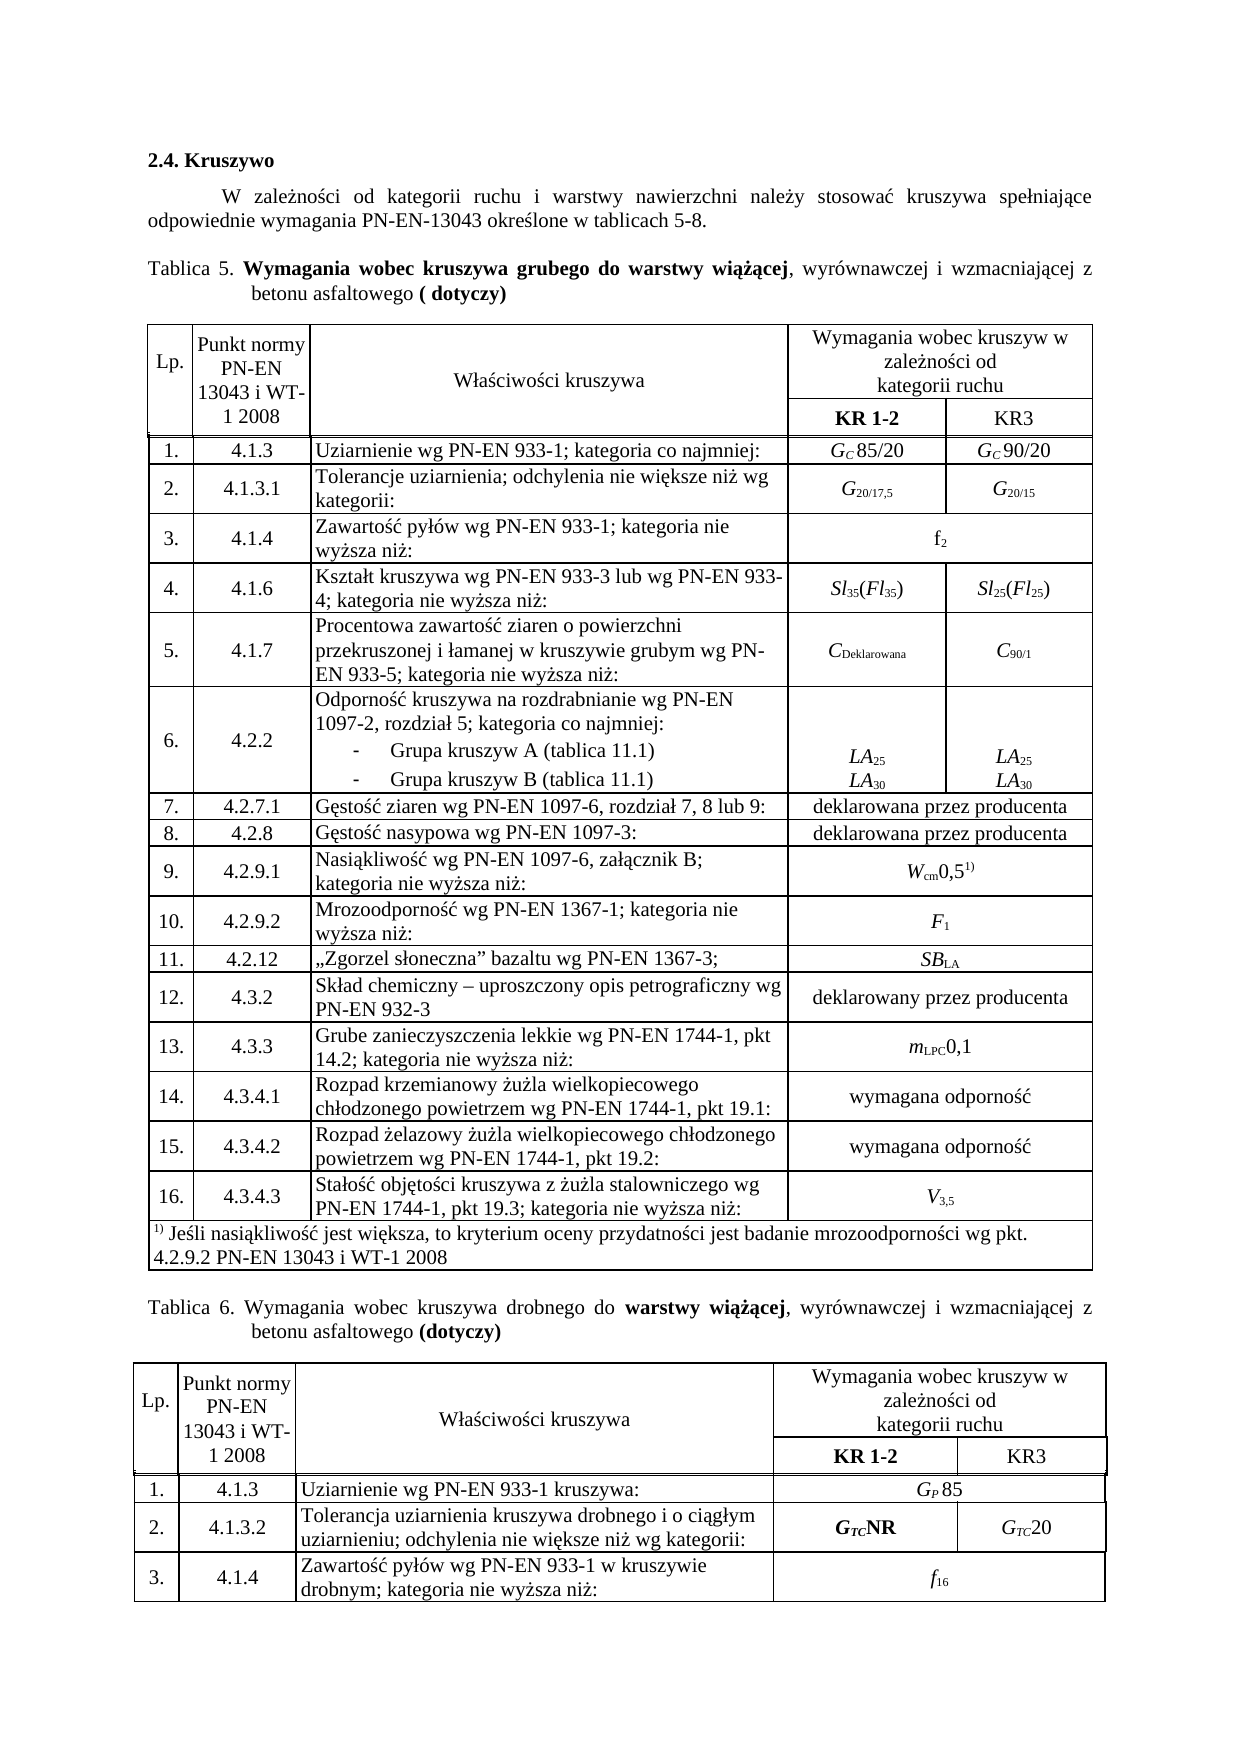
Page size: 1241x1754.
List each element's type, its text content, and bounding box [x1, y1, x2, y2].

table_cell 4.2.8 [194, 820, 310, 845]
table_header Punkt normy PN-EN 13043 i WT-1 2008 [179, 1364, 295, 1473]
table_cell Zawartość pyłów wg PN-EN 933-1; kategoria nie wyższa niż: [312, 514, 787, 562]
table_cell 13. [150, 1023, 193, 1071]
table_header Właściwości kruszywa [311, 325, 787, 435]
table_cell 12. [150, 973, 193, 1021]
table_cell Grube zanieczyszczenia lekkie wg PN-EN 1744-1, pkt 14.2; kategoria nie wyższa niż: [312, 1023, 787, 1071]
table_cell 4.2.9.1 [194, 847, 310, 895]
table_cell GTC20 [958, 1503, 1095, 1551]
table_cell LA25 LA30 [789, 687, 945, 792]
table_cell wymagana odporność [789, 1122, 1092, 1170]
table_cell 4.1.3 [180, 1476, 295, 1501]
table_cell deklarowana przez producenta [789, 794, 1092, 819]
table_cell 4.3.4.2 [194, 1122, 310, 1170]
table_cell 14. [150, 1072, 193, 1120]
table_cell [1081, 465, 1092, 512]
table_cell 5. [150, 613, 193, 686]
table_cell [1095, 1503, 1105, 1551]
table_cell KR3 [947, 399, 1081, 435]
table_cell Gęstość nasypowa wg PN-EN 1097-3: [312, 820, 787, 845]
table_cell 3. [150, 514, 193, 562]
table_cell [1081, 687, 1092, 792]
table_cell f16 [774, 1553, 1104, 1601]
table_cell [1095, 1438, 1106, 1473]
table_cell Skład chemiczny – uproszczony opis petrograficzny wg PN-EN 932-3 [312, 973, 787, 1021]
table_cell 9. [150, 847, 193, 895]
table_cell Uziarnienie wg PN-EN 933-1; kategoria co najmniej: [312, 438, 787, 463]
text W zależności od kategorii ruchu i warstwy nawierzchni należy stosować kruszywa spełniające odpowiednie wymagania PN-EN-13043 określone w tablicach 5-8. [148, 184, 1093, 232]
table_cell SBLA [789, 946, 1092, 971]
table_cell G20/17,5 [789, 465, 945, 512]
table_cell GC 90/20 [947, 438, 1081, 463]
table_cell 4.1.6 [194, 564, 310, 612]
table_cell 4.3.4.3 [194, 1172, 310, 1220]
table_cell Rozpad żelazowy żużla wielkopiecowego chłodzonego powietrzem wg PN-EN 1744-1, pkt 19.2: [312, 1122, 787, 1170]
table_cell Rozpad krzemianowy żużla wielkopiecowego chłodzonego powietrzem wg PN-EN 1744-1, pkt 19.1: [312, 1072, 787, 1120]
table_cell 10. [150, 897, 193, 945]
table_cell Wcm0,51) [789, 847, 1092, 895]
table_cell G20/15 [947, 465, 1081, 512]
table_cell [148, 398, 192, 435]
table_cell 4.2.12 [194, 946, 310, 971]
table_cell CDeklarowana [789, 613, 945, 686]
table_cell 16. [150, 1172, 193, 1220]
table_cell 4.3.3 [194, 1023, 310, 1071]
table_cell 2. [135, 1503, 178, 1551]
subtitle 2.4. Kruszywo [148, 148, 1093, 172]
table_cell V3,5 [789, 1172, 1092, 1220]
table_cell Mrozoodporność wg PN-EN 1367-1; kategoria nie wyższa niż: [312, 897, 787, 945]
table_cell Stałość objętości kruszywa z żużla stalowniczego wg PN-EN 1744-1, pkt 19.3; kategoria nie wyższa niż: [312, 1172, 787, 1220]
table_header Wymagania wobec kruszyw w zależności od kategorii ruchu [774, 1364, 1105, 1436]
table_cell 1. [150, 438, 193, 463]
table_header Punkt normy PN-EN 13043 i WT-1 2008 [193, 325, 309, 435]
table_cell 3. [135, 1553, 178, 1601]
table_cell wymagana odporność [789, 1072, 1092, 1120]
table_cell [1081, 564, 1092, 612]
table_header Lp. [134, 1364, 177, 1436]
table_cell „Zgorzel słoneczna” bazaltu wg PN-EN 1367-3; [312, 946, 787, 971]
table_cell 7. [150, 794, 193, 819]
table_cell Gęstość ziaren wg PN-EN 1097-6, rozdział 7, 8 lub 9: [312, 794, 787, 819]
table_cell C90/1 [947, 613, 1081, 686]
text Tablica 6. Wymagania wobec kruszywa drobnego do warstwy wiążącej, wyrównawczej i wzmacniającej z betonu asfaltowego (dotyczy) [148, 1295, 1093, 1343]
table_cell 2. [150, 465, 193, 512]
table_cell Uziarnienie wg PN-EN 933-1 kruszywa: [297, 1476, 773, 1501]
table_cell Odporność kruszywa na rozdrabnianie wg PN-EN 1097-2, rozdział 5; kategoria co najmniej: Grupa kruszyw A (tablica 11.1) Grupa kruszyw B (tablica 11.1) [312, 687, 787, 792]
table_cell 4.1.3 [194, 438, 310, 463]
table_cell 4.1.4 [180, 1553, 295, 1601]
table_cell 4.2.9.2 [194, 897, 310, 945]
table_cell 4.3.4.1 [194, 1072, 310, 1120]
table_cell 8. [150, 820, 193, 845]
table_cell Nasiąkliwość wg PN-EN 1097-6, załącznik B; kategoria nie wyższa niż: [312, 847, 787, 895]
table_cell 15. [150, 1122, 193, 1170]
table_header Właściwości kruszywa [296, 1364, 773, 1473]
table_header Lp. [148, 325, 192, 397]
table_cell 1) Jeśli nasiąkliwość jest większa, to kryterium oceny przydatności jest badanie mrozoodporności wg pkt. 4.2.9.2 PN-EN 13043 i WT-1 2008 [150, 1221, 1092, 1269]
table_cell LA25 LA30 [947, 687, 1081, 792]
table_cell mLPC0,1 [789, 1023, 1092, 1071]
table_cell F1 [789, 897, 1092, 945]
table_cell [1081, 399, 1092, 435]
table_cell GC 85/20 [789, 438, 945, 463]
table_cell 11. [150, 946, 193, 971]
table_cell [1081, 438, 1092, 463]
table_cell Kształt kruszywa wg PN-EN 933-3 lub wg PN-EN 933-4; kategoria nie wyższa niż: [312, 564, 787, 612]
table_cell KR 1-2 [789, 399, 945, 435]
table_cell 4.1.7 [194, 613, 310, 686]
table_cell Tolerancje uziarnienia; odchylenia nie większe niż wg kategorii: [312, 465, 787, 512]
table_cell deklarowany przez producenta [789, 973, 1092, 1021]
table_cell [134, 1436, 177, 1473]
table_cell KR 1-2 [774, 1438, 957, 1473]
table_cell deklarowana przez producenta [789, 820, 1092, 845]
table_cell 1. [135, 1476, 178, 1501]
table_cell 4.2.2 [194, 687, 310, 792]
table_cell [1081, 613, 1092, 686]
table_cell 4.1.3.1 [194, 465, 310, 512]
table_cell 4.1.4 [194, 514, 310, 562]
table_cell f2 [789, 514, 1092, 562]
table_cell 4.1.3.2 [180, 1503, 295, 1551]
text Tablica 5. Wymagania wobec kruszywa grubego do warstwy wiążącej, wyrównawczej i wzmacniającej z betonu asfaltowego ( dotyczy) [148, 256, 1093, 304]
table_header Wymagania wobec kruszyw w zależności od kategorii ruchu [789, 325, 1092, 397]
table_cell 4. [150, 564, 193, 612]
table_cell Zawartość pyłów wg PN-EN 933-1 w kruszywie drobnym; kategoria nie wyższa niż: [297, 1553, 773, 1601]
table_cell GP 85 [774, 1476, 1104, 1501]
table_cell 4.2.7.1 [194, 794, 310, 819]
table_cell Procentowa zawartość ziaren o powierzchni przekruszonej i łamanej w kruszywie grubym wg PN-EN 933-5; kategoria nie wyższa niż: [312, 613, 787, 686]
table_cell 6. [150, 687, 193, 792]
table_cell Sl25(Fl25) [947, 564, 1081, 612]
table_cell 4.3.2 [194, 973, 310, 1021]
table_cell KR3 [958, 1438, 1095, 1473]
table_cell Sl35(Fl35) [789, 564, 945, 612]
table_cell GTCNR [774, 1503, 957, 1551]
table_cell Tolerancja uziarnienia kruszywa drobnego i o ciągłym uziarnieniu; odchylenia nie większe niż wg kategorii: [297, 1503, 773, 1551]
